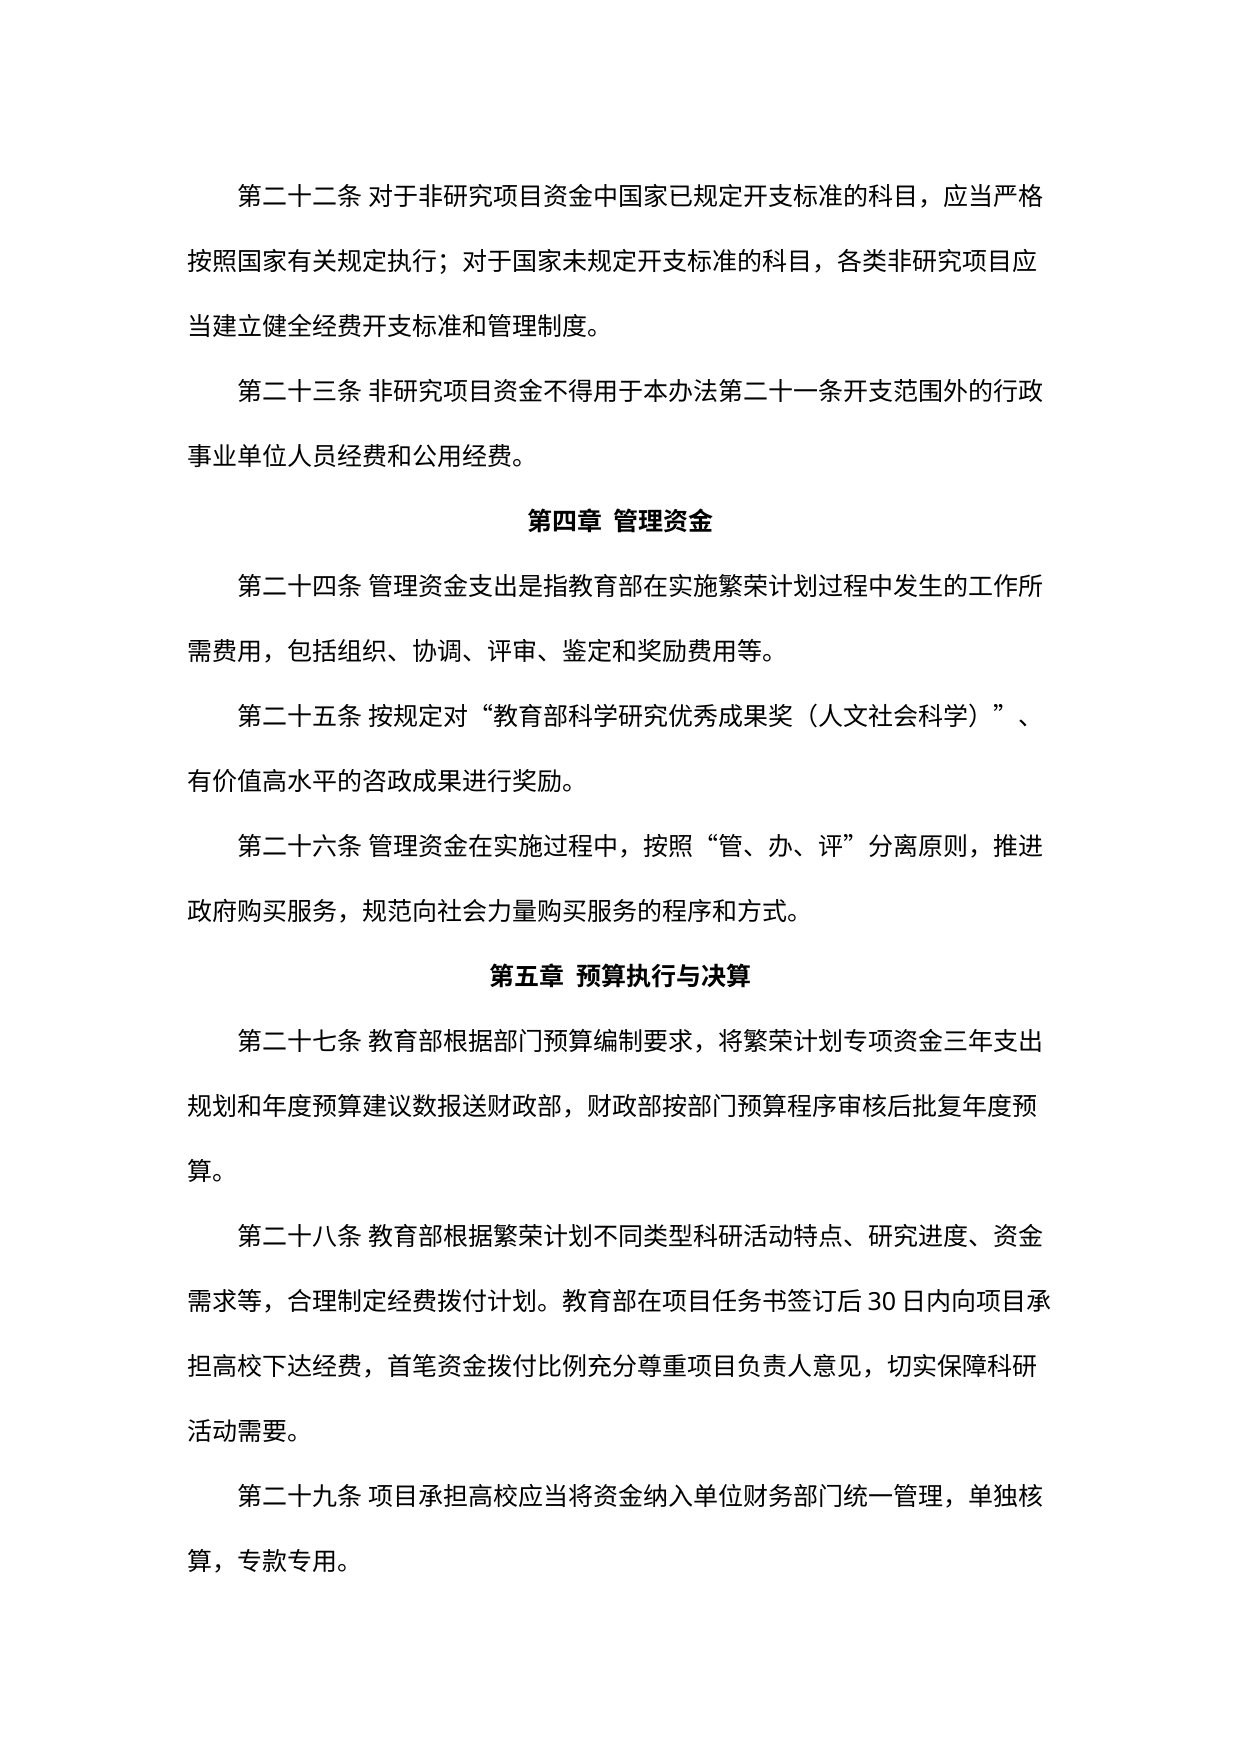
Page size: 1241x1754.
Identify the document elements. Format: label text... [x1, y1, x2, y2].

text 第二十二条 对于非研究项目资金中国家已规定开支标准的科目，应当严格按照国家有关规定执行；对于国家未规定开支标准的科目，各类非研究项目应当建立健全经费开支标准和管理制度。 [187, 162, 1053, 357]
text 第二十九条 项目承担高校应当将资金纳入单位财务部门统一管理，单独核算，专款专用。 [187, 1462, 1053, 1592]
text 第二十六条 管理资金在实施过程中，按照“管、办、评”分离原则，推进政府购买服务，规范向社会力量购买服务的程序和方式。 [187, 812, 1053, 942]
text 第二十三条 非研究项目资金不得用于本办法第二十一条开支范围外的行政事业单位人员经费和公用经费。 [187, 357, 1053, 487]
text 第二十八条 教育部根据繁荣计划不同类型科研活动特点、研究进度、资金需求等，合理制定经费拨付计划。教育部在项目任务书签订后30日内向项目承担高校下达经费，首笔资金拨付比例充分尊重项目负责人意见，切实保障科研活动需要。 [187, 1202, 1053, 1462]
text 第四章 管理资金 [187, 487, 1053, 552]
text 第二十五条 按规定对“教育部科学研究优秀成果奖（人文社会科学）”、有价值高水平的咨政成果进行奖励。 [187, 682, 1053, 812]
text 第五章 预算执行与决算 [187, 942, 1053, 1007]
text 第二十四条 管理资金支出是指教育部在实施繁荣计划过程中发生的工作所需费用，包括组织、协调、评审、鉴定和奖励费用等。 [187, 552, 1053, 682]
text 第二十七条 教育部根据部门预算编制要求，将繁荣计划专项资金三年支出规划和年度预算建议数报送财政部，财政部按部门预算程序审核后批复年度预算。 [187, 1007, 1053, 1202]
